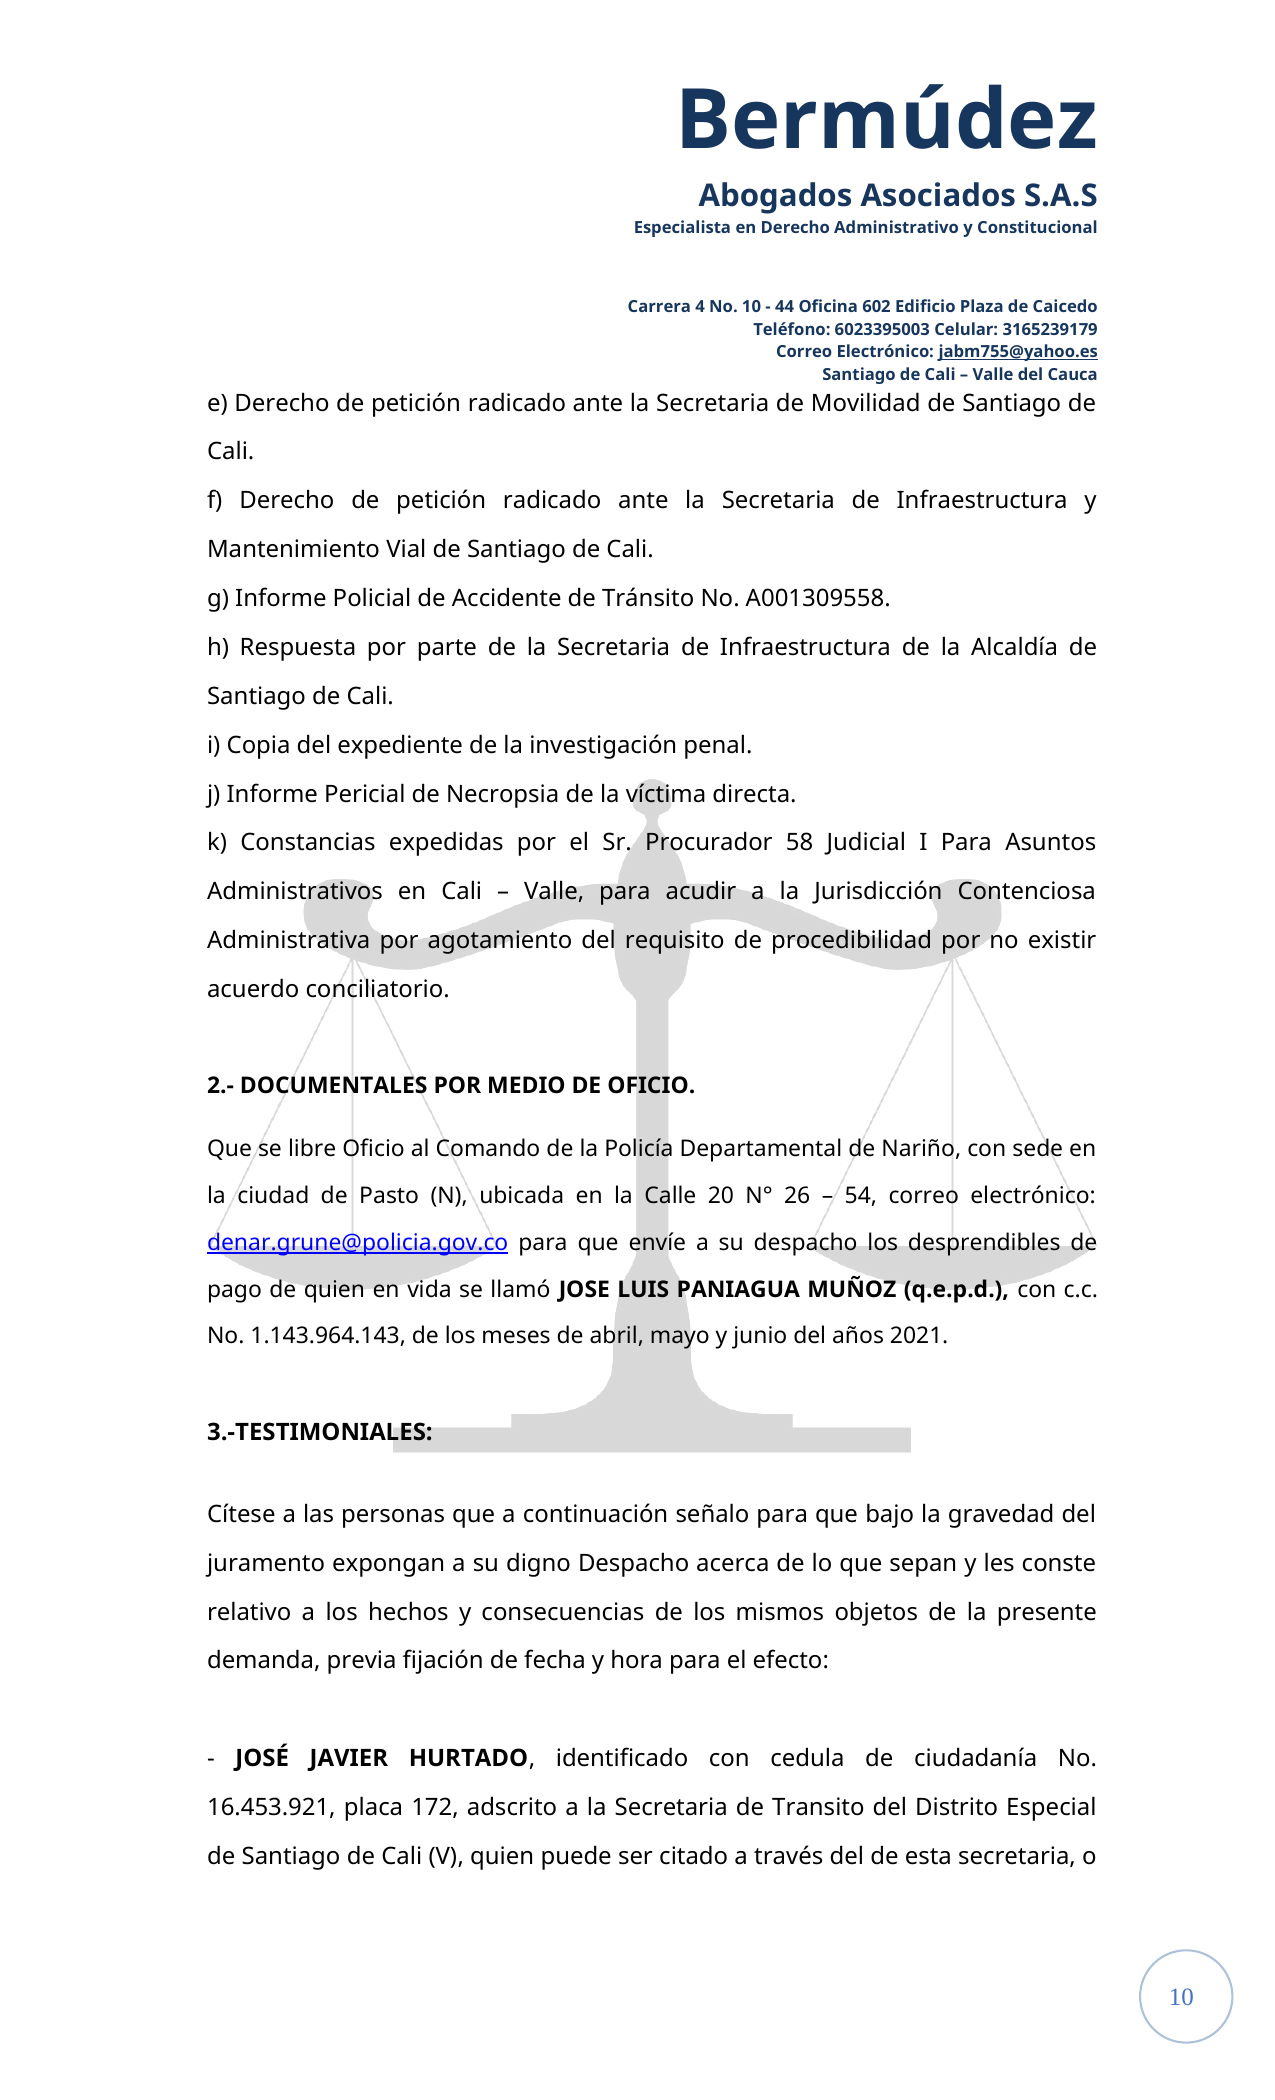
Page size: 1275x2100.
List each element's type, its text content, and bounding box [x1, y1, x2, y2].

text g) Informe Policial de Accidente de Tránsito No. A001309558. [207, 581, 1098, 613]
text 2.- DOCUMENTALES POR MEDIO DE OFICIO. [207, 1069, 1098, 1101]
text k) Constancias expedidas por el Sr. Procurador 58 Judicial I Para Asuntos Administrativos en Cali – Valle, para acudir a la Jurisdicción Contenciosa Administrativa por agotamiento del requisito de procedibilidad por no existir acuerdo conciliatorio. [207, 825, 1098, 1004]
text 3.-TESTIMONIALES: [207, 1415, 1098, 1448]
text j) Informe Pericial de Necropsia de la víctima directa. [207, 776, 1098, 809]
text i) Copia del expediente de la investigación penal. [207, 727, 1098, 760]
text f) Derecho de petición radicado ante la Secretaria de Infraestructura y Mantenimiento Vial de Santiago de Cali. [207, 483, 1098, 565]
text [207, 1741, 1098, 1871]
text e) Derecho de petición radicado ante la Secretaria de Movilidad de Santiago de Cali. [207, 386, 1098, 467]
text Cítese a las personas que a continuación señalo para que bajo la gravedad del juramento expongan a su digno Despacho acerca de lo que sepan y les conste relativo a los hechos y consecuencias de los mismos objetos de la presente demanda, previa fijación de fecha y hora para el efecto: [207, 1497, 1098, 1676]
text h) Respuesta por parte de la Secretaria de Infraestructura de la Alcaldía de Santiago de Cali. [207, 630, 1098, 711]
text Que se libre Oficio al Comando de la Policía Departamental de Nariño, con sede en la ciudad de Pasto (N), ubicada en la Calle 20 N° 26 – 54, correo electrónico: denar.grune@policia.gov.co para que envíe a su despacho los desprendibles de pago de quien en vida se llamó JOSE LUIS PANIAGUA MUÑOZ (q.e.p.d.), con c.c. No. 1.143.964.143, de los meses de abril, mayo y junio del años 2021. [207, 1132, 1098, 1351]
